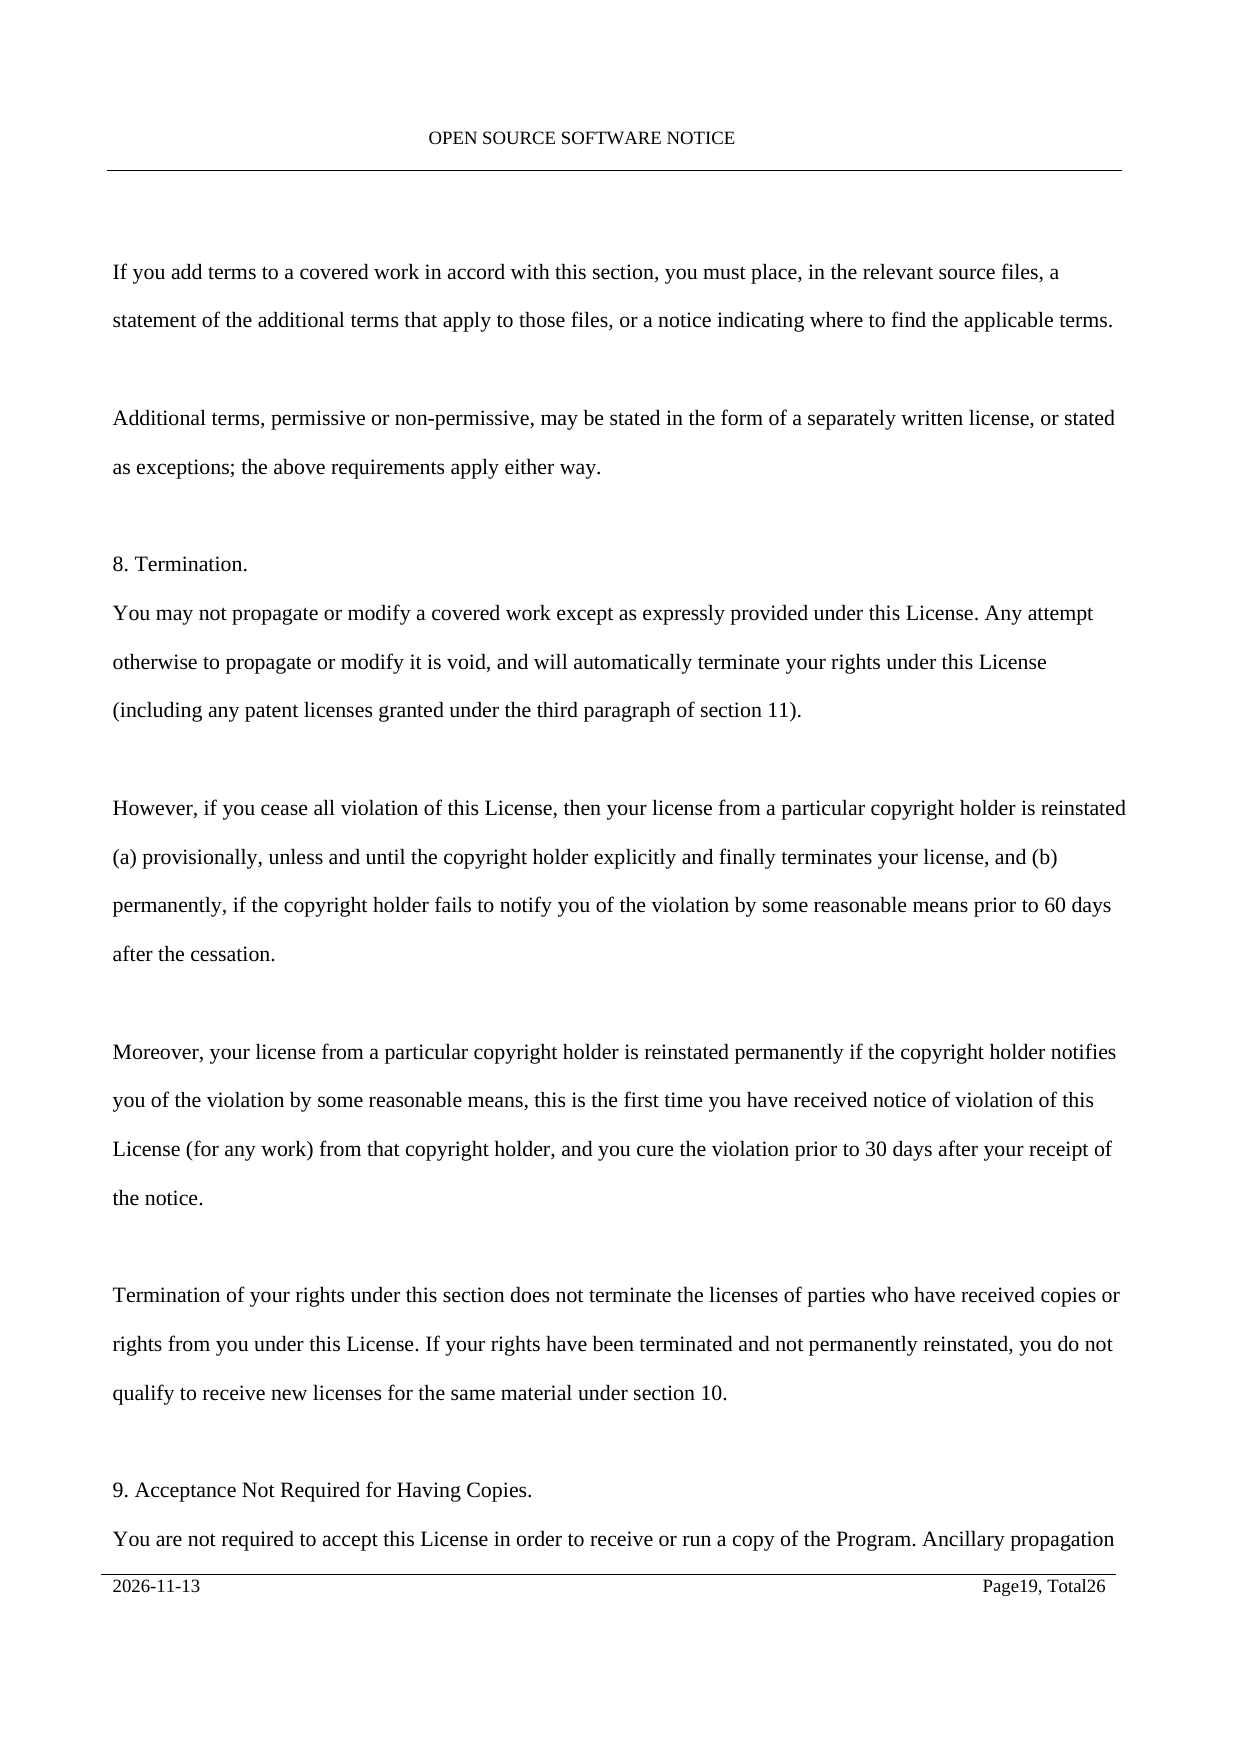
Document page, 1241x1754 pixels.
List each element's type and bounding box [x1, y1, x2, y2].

text [112, 206, 1128, 1555]
